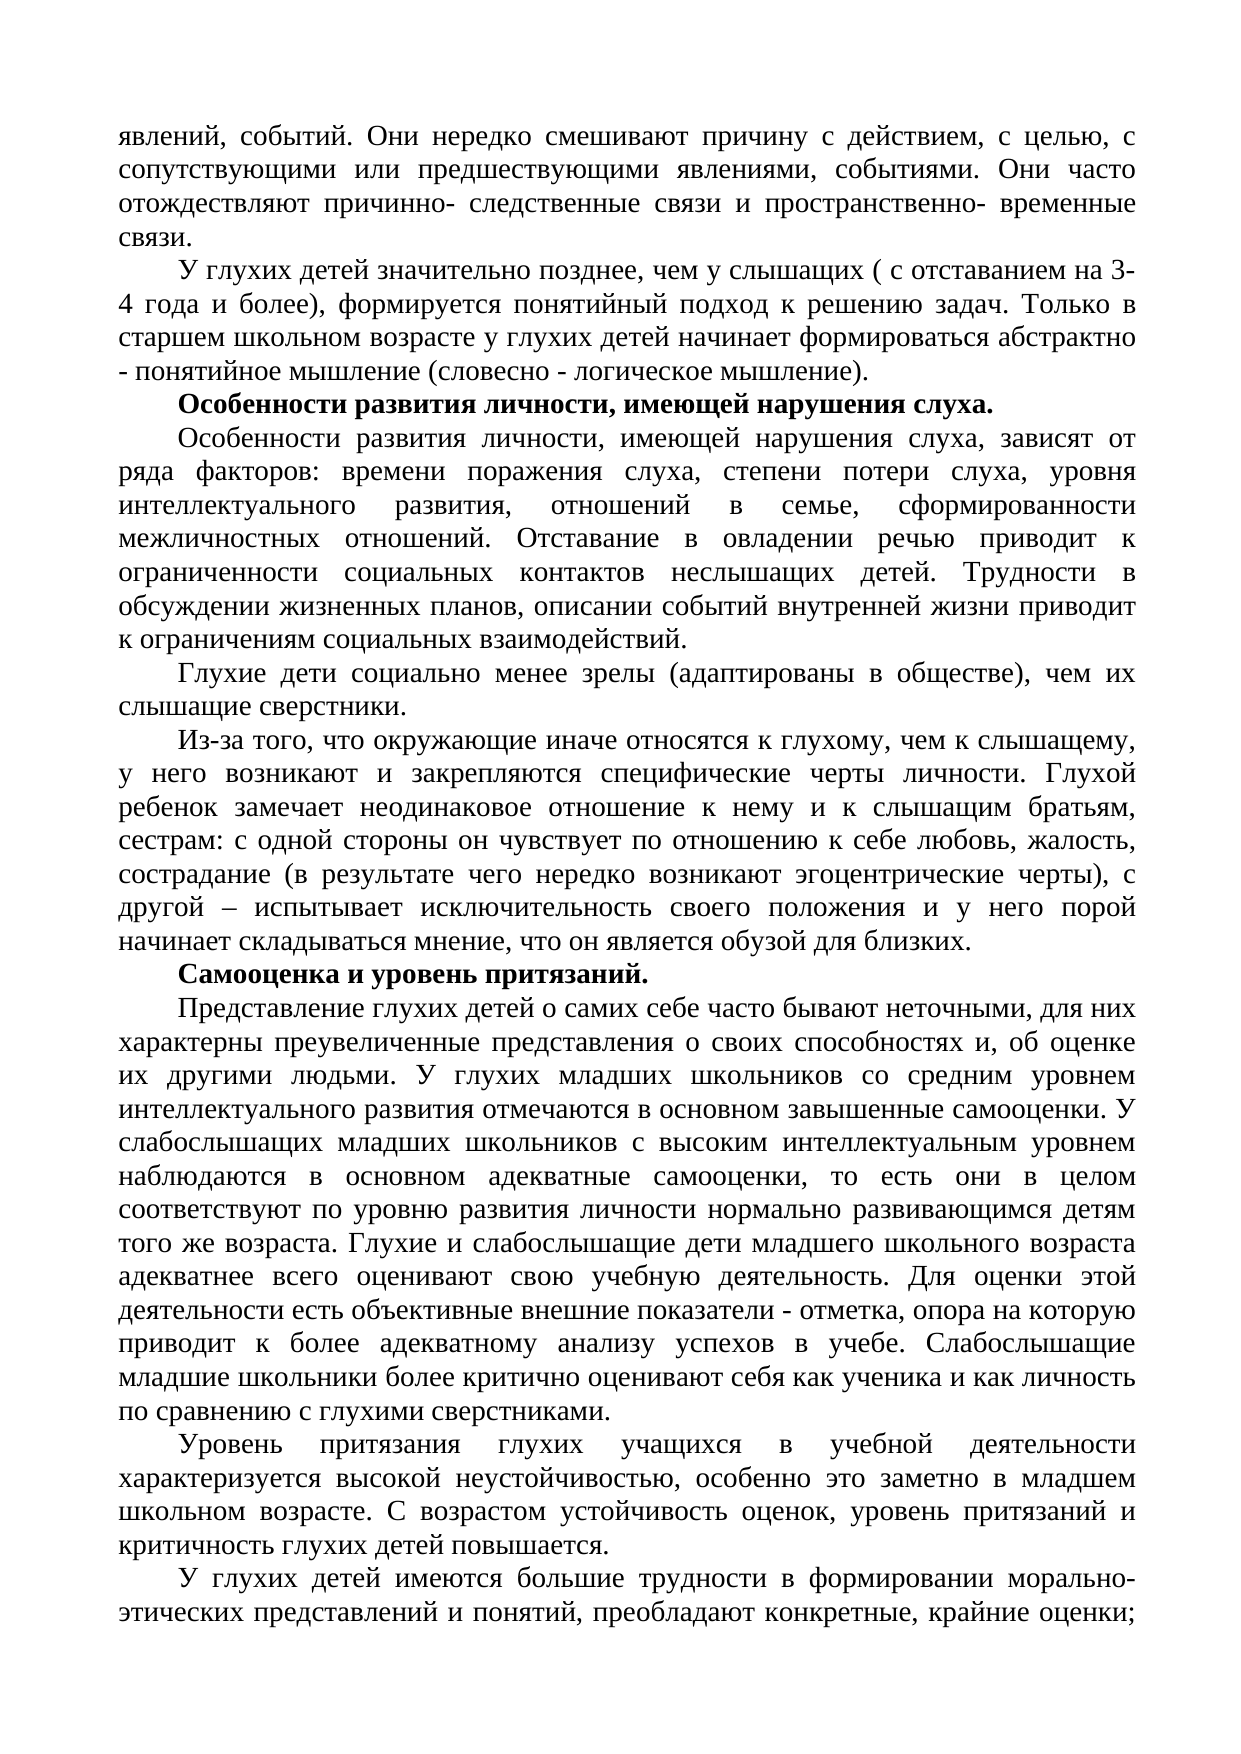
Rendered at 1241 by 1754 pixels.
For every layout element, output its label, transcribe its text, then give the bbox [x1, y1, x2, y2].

text Глухие дети социально менее зрелы (адаптированы в обществе), чем их слышащие сверстники. [118, 655, 1137, 722]
text Из-за того, что окружающие иначе относятся к глухому, чем к слышащему, у него возникают и закрепляются специфические черты личности. Глухой ребенок замечает неодинаковое отношение к нему и к слышащим братьям, сестрам: с одной стороны он чувствует по отношению к себе любовь, жалость, сострадание (в результате чего нередко возникают эгоцентрические черты), с другой – испытывает исключительность своего положения и у него порой начинает складываться мнение, что он является обузой для близких. [118, 722, 1137, 957]
text Уровень притязания глухих учащихся в учебной деятельности характеризуется высокой неустойчивостью, особенно это заметно в младшем школьном возрасте. С возрастом устойчивость оценок, уровень притязаний и критичность глухих детей повышается. [118, 1426, 1137, 1560]
text Представление глухих детей о самих себе часто бывают неточными, для них характерны преувеличенные представления о своих способностях и, об оценке их другими людьми. У глухих младших школьников со средним уровнем интеллектуального развития отмечаются в основном завышенные самооценки. У слабослышащих младших школьников с высоким интеллектуальным уровнем наблюдаются в основном адекватные самооценки, то есть они в целом соответствуют по уровню развития личности нормально развивающимся детям того же возраста. Глухие и слабослышащие дети младшего школьного возраста адекватнее всего оценивают свою учебную деятельность. Для оценки этой деятельности есть объективные внешние показатели - отметка, опора на которую приводит к более адекватному анализу успехов в учебе. Слабослышащие младшие школьники более критично оценивают себя как ученика и как личность по сравнению с глухими сверстниками. [118, 990, 1137, 1426]
text Самооценка и уровень притязаний. [118, 957, 1137, 990]
text Особенности развития личности, имеющей нарушения слуха. [118, 386, 1137, 420]
text Особенности развития личности, имеющей нарушения слуха, зависят от ряда факторов: времени поражения слуха, степени потери слуха, уровня интеллектуального развития, отношений в семье, сформированности межличностных отношений. Отставание в овладении речью приводит к ограниченности социальных контактов неслышащих детей. Трудности в обсуждении жизненных планов, описании событий внутренней жизни приводит к ограничениям социальных взаимодействий. [118, 420, 1137, 655]
text У глухих детей значительно позднее, чем у слышащих ( с отставанием на 3-4 года и более), формируется понятийный подход к решению задач. Только в старшем школьном возрасте у глухих детей начинает формироваться абстрактно - понятийное мышление (словесно - логическое мышление). [118, 252, 1137, 386]
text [118, 1560, 1137, 1627]
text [118, 118, 1137, 252]
